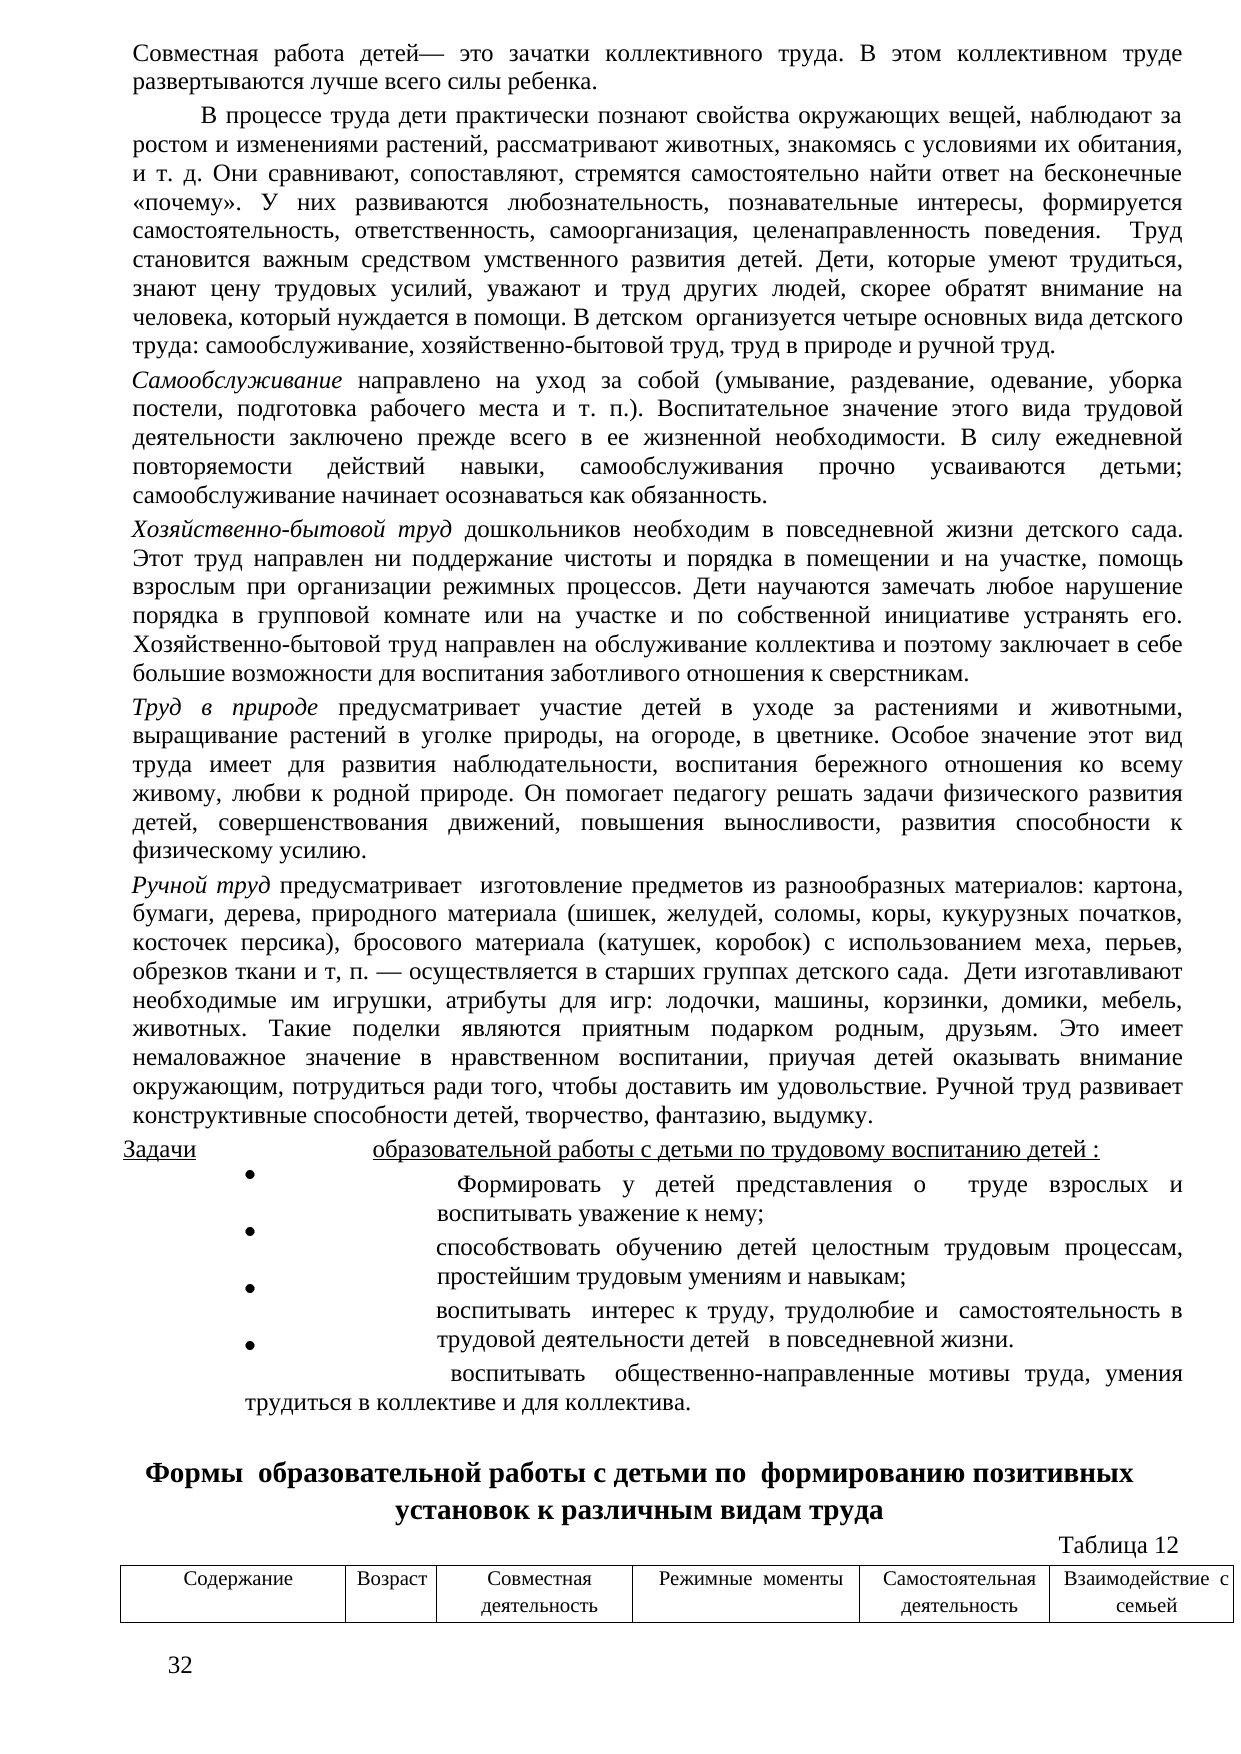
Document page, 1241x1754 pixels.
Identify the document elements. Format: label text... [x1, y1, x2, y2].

text Ручной труд предусматривает изготовление предметов из разнообразных материалов: картона, бумаги, дерева, природного материала (шишек, желудей, соломы, коры, кукурузных початков, косточек персика), бросового материала (катушек, коробок) с использованием меха, перьев, обрезков ткани и т, п. — осуществляется в старших группах детского сада. Дети изготавливают необходимые им игрушки, атрибуты для игр: лодочки, машины, корзинки, домики, мебель, животных. Такие поделки являются приятным подарком родным, друзьям. Это имеет немаловажное значение в нравственном воспитании, приучая детей оказывать внимание окружающим, потрудиться ради того, чтобы доставить им удовольствие. Ручной труд развивает конструктивные способности детей, творчество, фантазию, выдумку. [131, 870, 1184, 1128]
picture [244, 1156, 268, 1187]
table_header Самостоятельная деятельность [860, 1566, 1049, 1622]
text Формировать у детей представления о труде взрослых и воспитывать уважение к нему; [244, 1169, 1184, 1227]
table_header Взаимодействие с семьей [1050, 1566, 1233, 1622]
table_header Возраст [346, 1566, 436, 1622]
picture [244, 1213, 268, 1244]
subtitle Формы образовательной работы с детьми по формированию позитивных [94, 1456, 1185, 1489]
picture [244, 1327, 268, 1358]
text воспитывать интерес к труду, трудолюбие и самостоятельность в трудовой деятельности детей в повседневной жизни. [244, 1295, 1184, 1353]
text Таблица 12 [141, 1530, 1179, 1559]
text способствовать обучению детей целостным трудовым процессам, простейшим трудовым умениям и навыкам; [244, 1232, 1184, 1290]
text В процессе труда дети практически познают свойства окружающих вещей, наблюдают за ростом и изменениями растений, рассматривают животных, знакомясь с условиями их обитания, и т. д. Они сравнивают, сопоставляют, стремятся самостоятельно найти ответ на бесконечные «почему». У них развиваются любознательность, познавательные интересы, формируется самостоятельность, ответственность, самоорганизация, целенаправленность поведения. Труд становится важным средством умственного развития детей. Дети, которые умеют трудиться, знают цену трудовых усилий, уважают и труд других людей, скорее обратят внимание на человека, который нуждается в помощи. В детском организуется четыре основных вида детского труда: самообслуживание, хозяйственно-бытовой труд, труд в природе и ручной труд. [131, 101, 1184, 359]
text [131, 38, 1184, 95]
text воспитывать общественно-направленные мотивы труда, умения трудиться в коллективе и для коллектива. [244, 1358, 1184, 1416]
table_header Совместная деятельность [437, 1566, 632, 1622]
table_header Содержание [121, 1566, 345, 1622]
picture [244, 1270, 268, 1301]
text Самообслуживание направлено на уход за собой (умывание, раздевание, одевание, уборка постели, подготовка рабочего места и т. п.). Воспитательное значение этого вида трудовой деятельности заключено прежде всего в ее жизненной необходимости. В силу ежедневной повторяемости действий навыки, самообслуживания прочно усваиваются детьми; самообслуживание начинает осознаваться как обязанность. [131, 365, 1184, 508]
text Труд в природе предусматривает участие детей в уходе за растениями и животными, выращивание растений в уголке природы, на огороде, в цветнике. Особое значение этот вид труда имеет для развития наблюдательности, воспитания бережного отношения ко всему живому, любви к родной природе. Он помогает педагогу решать задачи физического развития детей, совершенствования движений, повышения выносливости, развития способности к физическому усилию. [131, 692, 1184, 864]
text Хозяйственно-бытовой труд дошкольников необходим в повседневной жизни детского сада. Этот труд направлен ни поддержание чистоты и порядка в помещении и на участке, помощь взрослым при организации режимных процессов. Дети научаются замечать любое нарушение порядка в групповой комнате или на участке и по собственной инициативе устранять его. Хозяйственно-бытовой труд направлен на обслуживание коллектива и поэтому заключает в себе большие возможности для воспитания заботливого отношения к сверстникам. [131, 514, 1184, 686]
subtitle установок к различным видам труда [94, 1493, 1185, 1526]
table_header Режимные моменты [633, 1566, 859, 1622]
text Задачи образовательной работы с детьми по трудовому воспитанию детей : [94, 1134, 1186, 1163]
